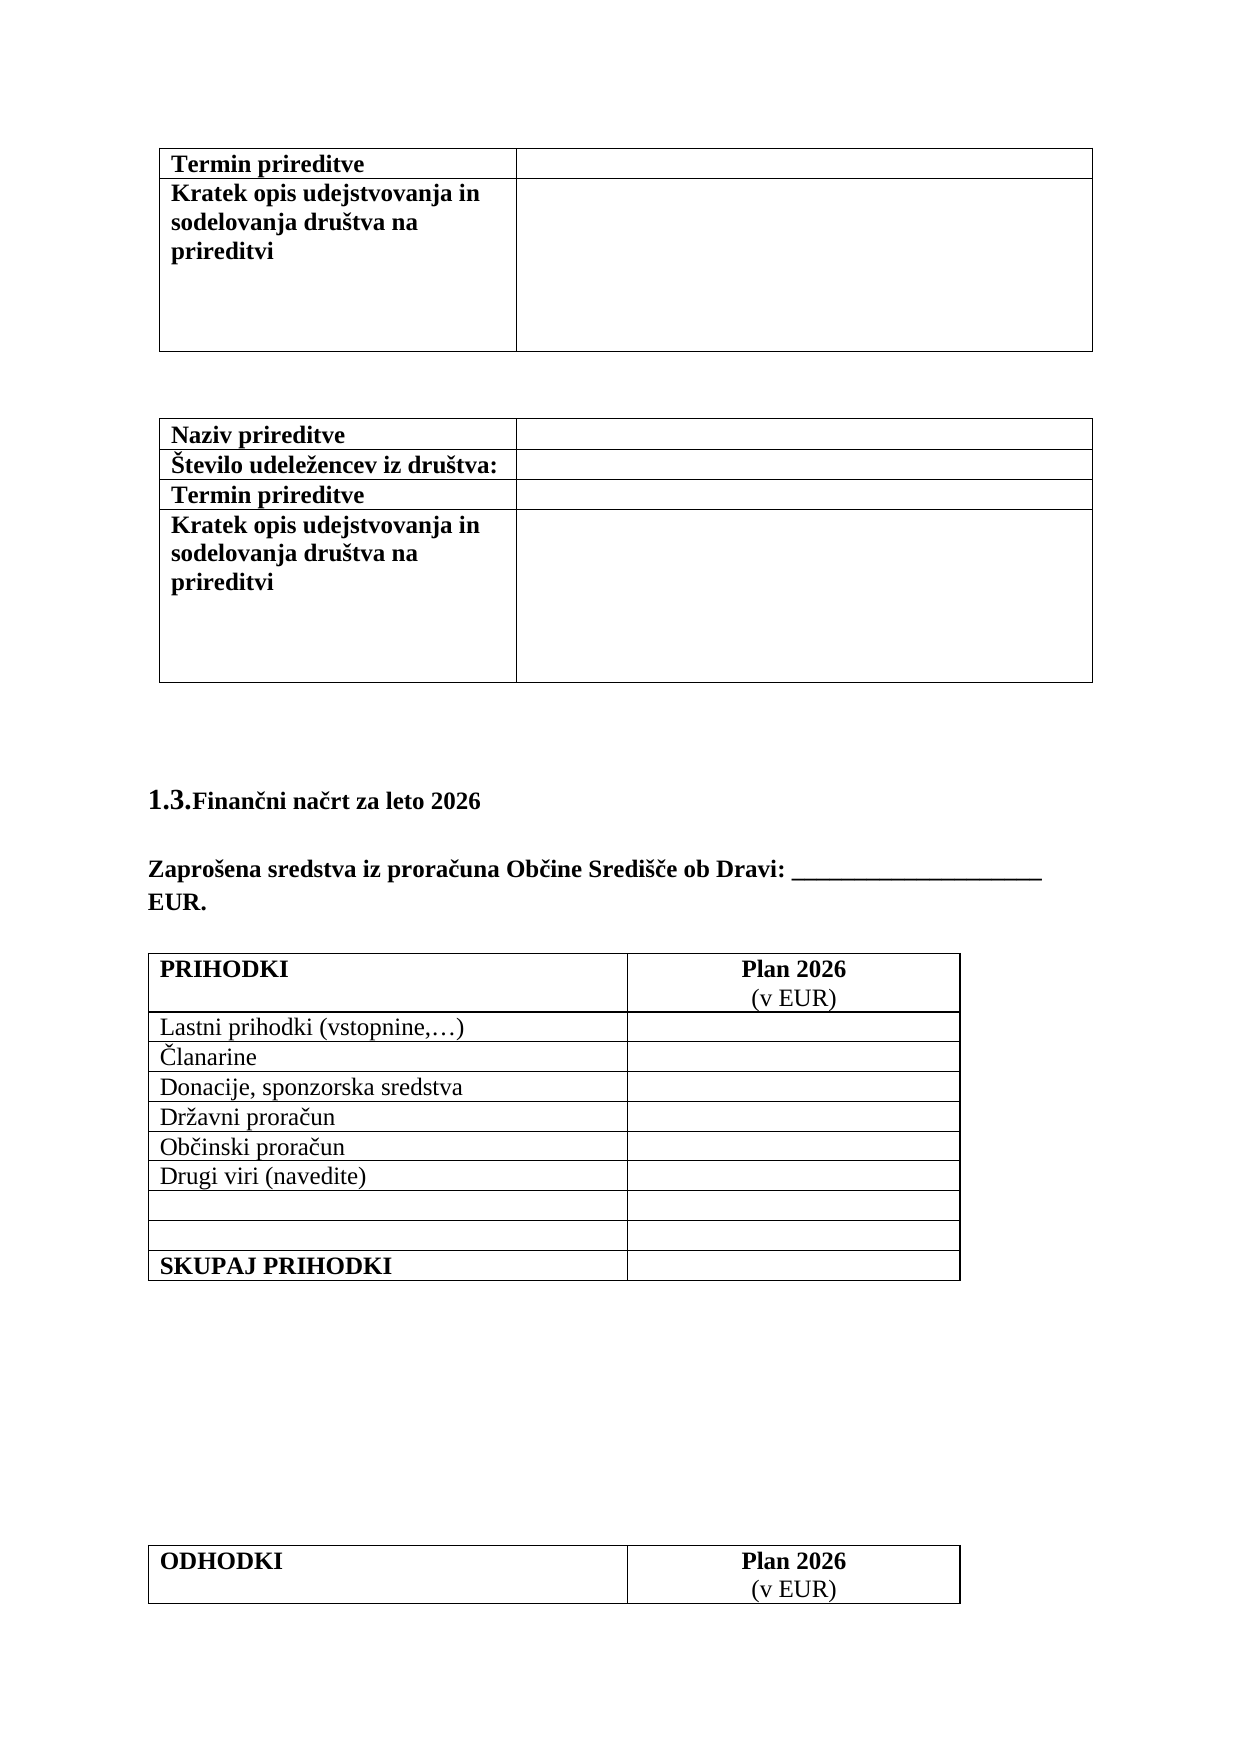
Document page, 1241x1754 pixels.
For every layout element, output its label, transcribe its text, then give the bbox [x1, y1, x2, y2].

table_cell Termin prireditve [160, 480, 516, 509]
table_header PRIHODKI [149, 954, 627, 1011]
table_cell [628, 1042, 959, 1071]
table_cell [517, 480, 1092, 509]
table_cell Število udeležencev iz društva: [160, 450, 516, 479]
table_cell [628, 1191, 959, 1220]
table_header Plan 2026 (v EUR) [628, 954, 959, 1011]
list Finančni načrt za leto 2026 [148, 782, 1093, 816]
table_cell [628, 1161, 959, 1190]
table_cell Donacije, sponzorska sredstva [149, 1072, 627, 1101]
table_cell [517, 149, 1092, 177]
text Zaprošena sredstva iz proračuna Občine Središče ob Dravi: ____________________ EUR. [148, 854, 1093, 916]
table_cell Termin prireditve [160, 149, 516, 177]
table_cell Drugi viri (navedite) [149, 1161, 627, 1190]
table_cell [628, 1132, 959, 1160]
table_cell [628, 1102, 959, 1131]
table_cell [628, 1221, 959, 1250]
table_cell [160, 179, 516, 351]
table_header ODHODKI [149, 1546, 627, 1603]
table_cell [628, 1251, 959, 1279]
table_cell [517, 510, 1092, 682]
table_cell [517, 179, 1092, 351]
table_cell [628, 1072, 959, 1101]
table_cell SKUPAJ PRIHODKI [149, 1251, 627, 1279]
table_cell [149, 1191, 627, 1220]
table_cell Lastni prihodki (vstopnine,…) [149, 1013, 627, 1041]
table_cell [517, 450, 1092, 479]
table_cell Občinski proračun [149, 1132, 627, 1160]
table_cell [149, 1221, 627, 1250]
table_cell [628, 1013, 959, 1041]
table_header Plan 2026 (v EUR) [628, 1546, 959, 1603]
table_header [517, 419, 1092, 449]
table_header Naziv prireditve [160, 419, 516, 449]
table_cell Članarine [149, 1042, 627, 1071]
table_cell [160, 510, 516, 682]
table_cell Državni proračun [149, 1102, 627, 1131]
